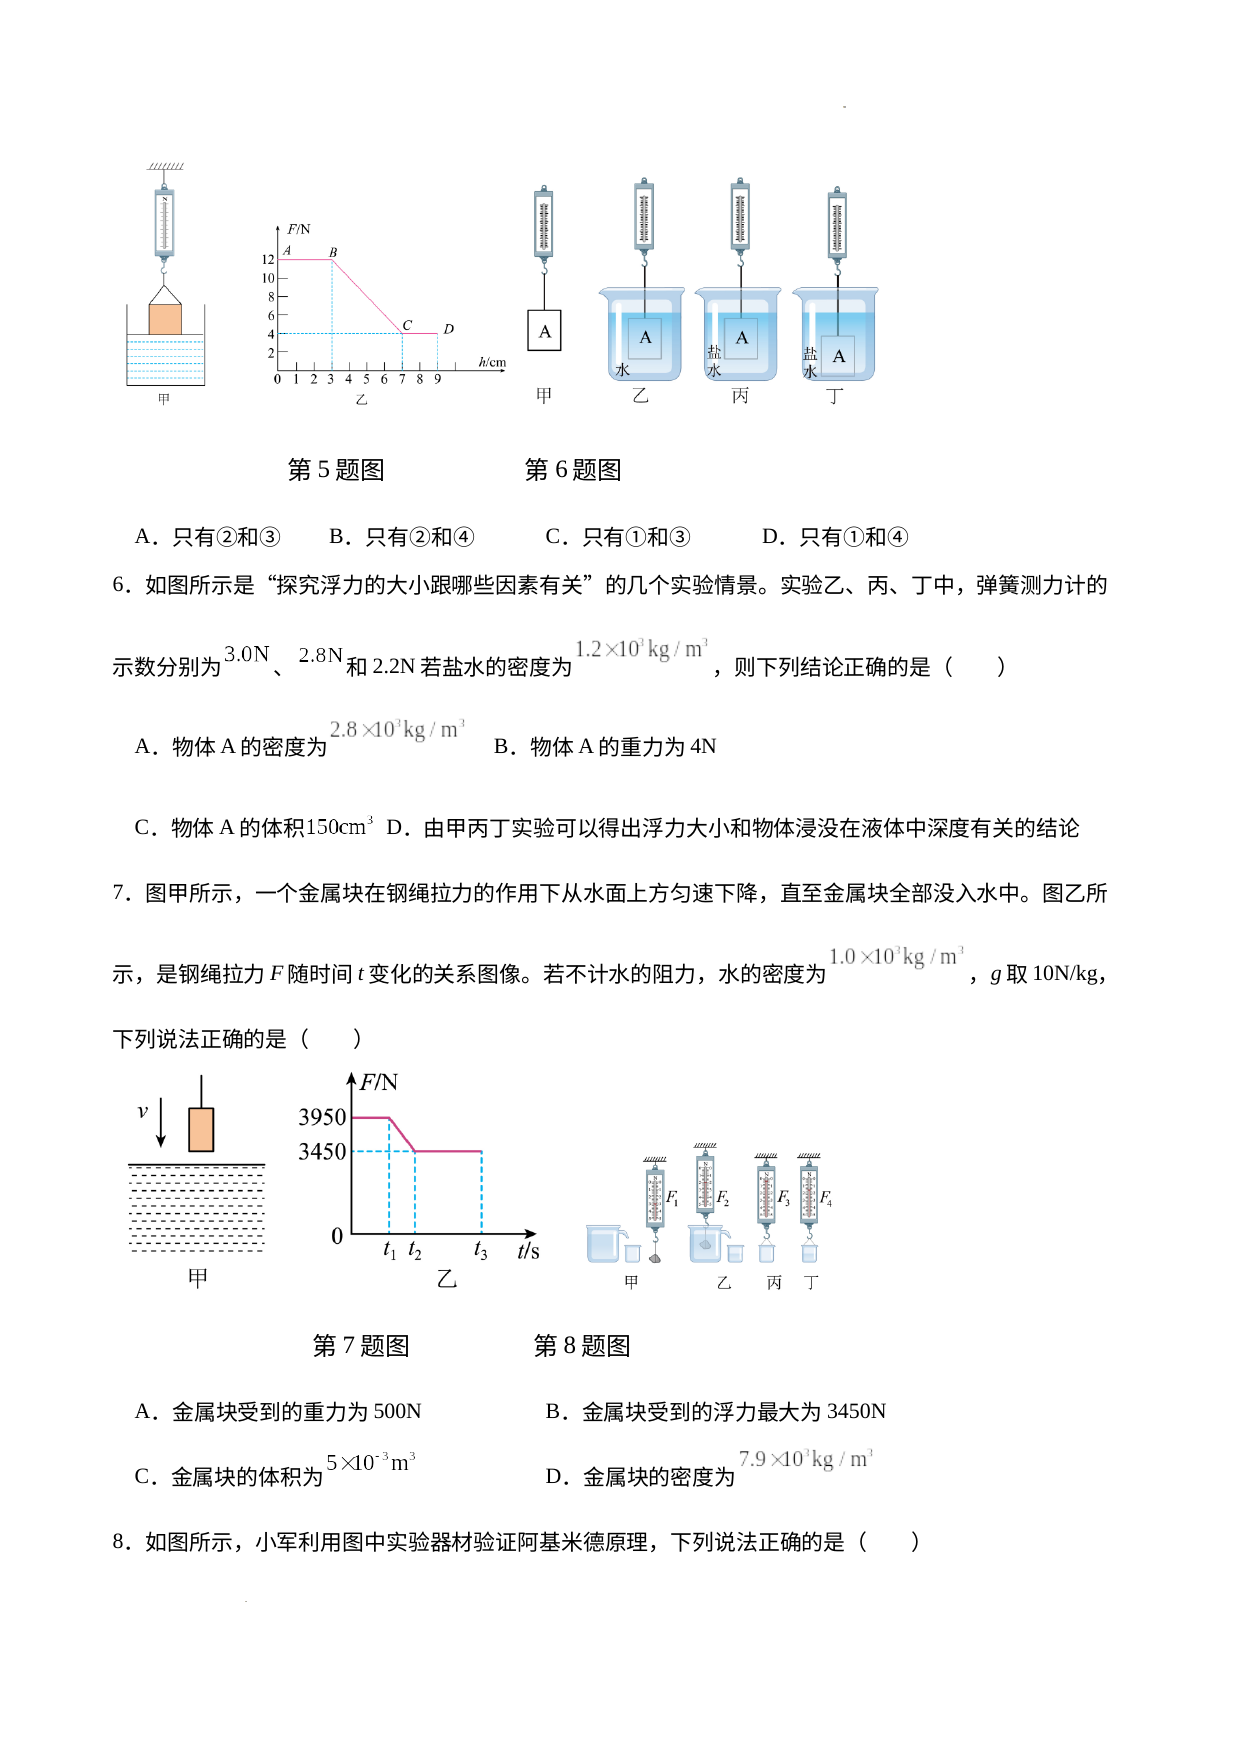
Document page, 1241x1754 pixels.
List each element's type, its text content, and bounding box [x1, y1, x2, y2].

text 第5题图 第6题图 [112, 436, 1128, 501]
text C．金属块的体积为 D．金属块的密度为 [112, 1443, 1128, 1508]
text A．金属块受到的重力为500N B．金属块受到的浮力最大为3450N [112, 1395, 1128, 1427]
text A．物体A的密度为 B．物体A的重力为4N [112, 714, 1128, 779]
text A．只有②和③ B．只有②和④ C．只有①和③ D．只有①和④ [112, 519, 1128, 552]
text 8．如图所示，小军利用图中实验器材验证阿基米德原理，下列说法正确的是（ ） [112, 1524, 1128, 1557]
picture [125, 1070, 541, 1291]
text 7．图甲所示，一个金属块在钢绳拉力的作用下从水面上方匀速下降，直至金属块全部没入水中。图乙所示，是钢绳拉力F随时间t变化的关系图像。若不计水的阻力，水的密度为，g取10N/kg，下列说法正确的是（ ） [112, 875, 1128, 1054]
text 6．如图所示是“探究浮力的大小跟哪些因素有关”的几个实验情景。实验乙、丙、丁中，弹簧测力计的示数分别为、和2.2N若盐水的密度为，则下列结论正确的是（ ） [112, 568, 1128, 698]
text 第7题图 第8题图 [112, 1312, 1128, 1377]
text C．物体A的体积 D．由甲丙丁实验可以得出浮力大小和物体浸没在液体中深度有关的结论 [112, 794, 1128, 859]
picture [125, 162, 507, 406]
picture [525, 176, 880, 406]
picture [584, 1141, 833, 1291]
